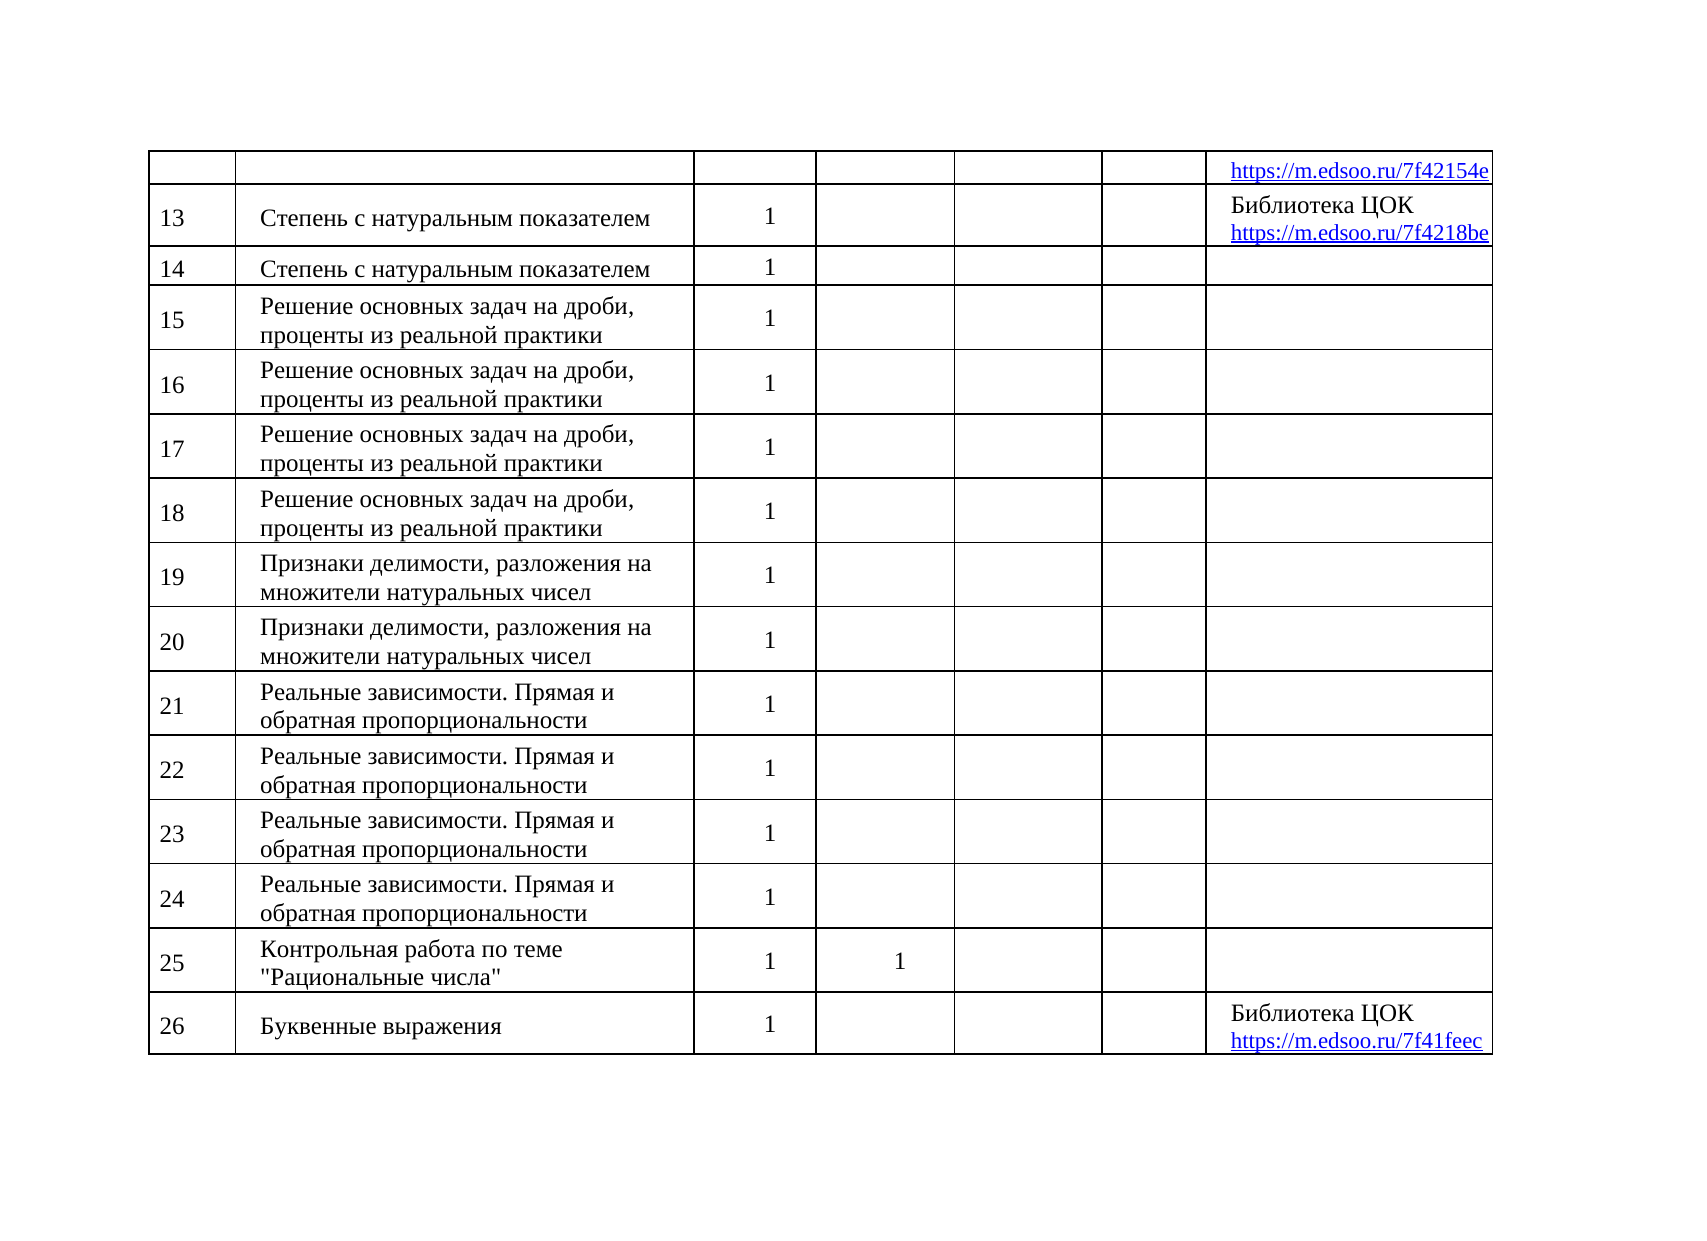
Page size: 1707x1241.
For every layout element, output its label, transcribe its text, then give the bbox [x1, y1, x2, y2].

table_cell [817, 415, 954, 477]
table_cell [817, 247, 954, 284]
table_cell [1103, 543, 1205, 606]
table_cell Признаки делимости, разложения на множители натуральных чисел [236, 543, 693, 606]
table_cell [1207, 350, 1492, 413]
table_cell [955, 350, 1101, 413]
table_cell [1103, 672, 1205, 734]
table_cell 1 [695, 479, 815, 541]
table_cell [1207, 800, 1492, 863]
table_cell [955, 864, 1101, 927]
table_cell 1 [695, 185, 815, 245]
table_cell [1207, 543, 1492, 606]
table_cell [817, 736, 954, 798]
table_cell 1 [695, 864, 815, 927]
table_cell [1207, 415, 1492, 477]
table_cell 19 [150, 543, 235, 606]
table_cell [1103, 864, 1205, 927]
table_cell 1 [695, 247, 815, 284]
table_cell [955, 800, 1101, 863]
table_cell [236, 152, 693, 183]
table_cell Решение основных задач на дроби, проценты из реальной практики [236, 286, 693, 348]
table_cell [1103, 800, 1205, 863]
table_cell [1103, 607, 1205, 670]
table_cell [955, 185, 1101, 245]
table_cell [955, 672, 1101, 734]
table_cell [1103, 152, 1205, 183]
table_cell [1103, 350, 1205, 413]
table_cell Буквенные выражения [236, 993, 693, 1053]
table_cell [817, 152, 954, 183]
table_cell 16 [150, 350, 235, 413]
table_cell Решение основных задач на дроби, проценты из реальной практики [236, 415, 693, 477]
table_cell [1207, 247, 1492, 284]
table_cell 1 [695, 736, 815, 798]
table_cell 1 [695, 350, 815, 413]
table_cell [955, 993, 1101, 1053]
table_cell [817, 479, 954, 541]
table_cell [1207, 286, 1492, 348]
table_cell Реальные зависимости. Прямая и обратная пропорциональности [236, 800, 693, 863]
table_cell [1103, 479, 1205, 541]
table_cell 21 [150, 672, 235, 734]
table_cell [1207, 479, 1492, 541]
table_cell [817, 864, 954, 927]
table_cell [1103, 736, 1205, 798]
table_cell [955, 415, 1101, 477]
table_cell 22 [150, 736, 235, 798]
table_cell 1 [695, 607, 815, 670]
table_cell [955, 479, 1101, 541]
table_cell 1 [695, 929, 815, 991]
table_cell [955, 607, 1101, 670]
table_cell Библиотека ЦОК https://m.edsoo.ru/7f4218be [1207, 185, 1492, 245]
table_cell [955, 929, 1101, 991]
table_cell [1103, 247, 1205, 284]
table_cell [1103, 286, 1205, 348]
table_cell Реальные зависимости. Прямая и обратная пропорциональности [236, 864, 693, 927]
table_cell [817, 543, 954, 606]
table_cell 1 [695, 672, 815, 734]
table_cell 12 [150, 152, 235, 183]
table_cell 20 [150, 607, 235, 670]
table_cell Реальные зависимости. Прямая и обратная пропорциональности [236, 672, 693, 734]
table_cell [817, 672, 954, 734]
table_cell [955, 736, 1101, 798]
table_cell [1103, 415, 1205, 477]
table_cell 1 [695, 543, 815, 606]
table_cell [1207, 929, 1492, 991]
table_cell 1 [695, 800, 815, 863]
table_cell 25 [150, 929, 235, 991]
table_cell 1 [817, 929, 954, 991]
table_cell [817, 993, 954, 1053]
table_cell 1 [695, 993, 815, 1053]
table_cell 17 [150, 415, 235, 477]
table_cell 13 [150, 185, 235, 245]
table_cell [817, 350, 954, 413]
table_cell [1207, 607, 1492, 670]
table_cell Решение основных задач на дроби, проценты из реальной практики [236, 479, 693, 541]
table_cell [817, 286, 954, 348]
table_cell [955, 247, 1101, 284]
table_cell [1207, 864, 1492, 927]
table_cell 1 [695, 415, 815, 477]
table_cell [817, 185, 954, 245]
table_cell [1103, 185, 1205, 245]
table_cell 18 [150, 479, 235, 541]
table_cell [1207, 672, 1492, 734]
table_cell [817, 607, 954, 670]
table_cell 23 [150, 800, 235, 863]
table_cell 14 [150, 247, 235, 284]
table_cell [1207, 152, 1492, 183]
table_cell 26 [150, 993, 235, 1053]
table_cell Контрольная работа по теме "Рациональные числа" [236, 929, 693, 991]
table_cell 1 [695, 152, 815, 183]
table_cell Решение основных задач на дроби, проценты из реальной практики [236, 350, 693, 413]
table_cell [817, 800, 954, 863]
table_cell 1 [695, 286, 815, 348]
table_cell Библиотека ЦОК https://m.edsoo.ru/7f41feec [1207, 993, 1492, 1053]
table_cell Степень с натуральным показателем [236, 185, 693, 245]
table_cell [955, 152, 1101, 183]
table_cell Реальные зависимости. Прямая и обратная пропорциональности [236, 736, 693, 798]
table_cell Признаки делимости, разложения на множители натуральных чисел [236, 607, 693, 670]
table_cell [1103, 993, 1205, 1053]
table_cell Степень с натуральным показателем [236, 247, 693, 284]
table_cell [1207, 736, 1492, 798]
table_cell [955, 543, 1101, 606]
table_cell 15 [150, 286, 235, 348]
table_cell 24 [150, 864, 235, 927]
table_cell [955, 286, 1101, 348]
table_cell [1103, 929, 1205, 991]
